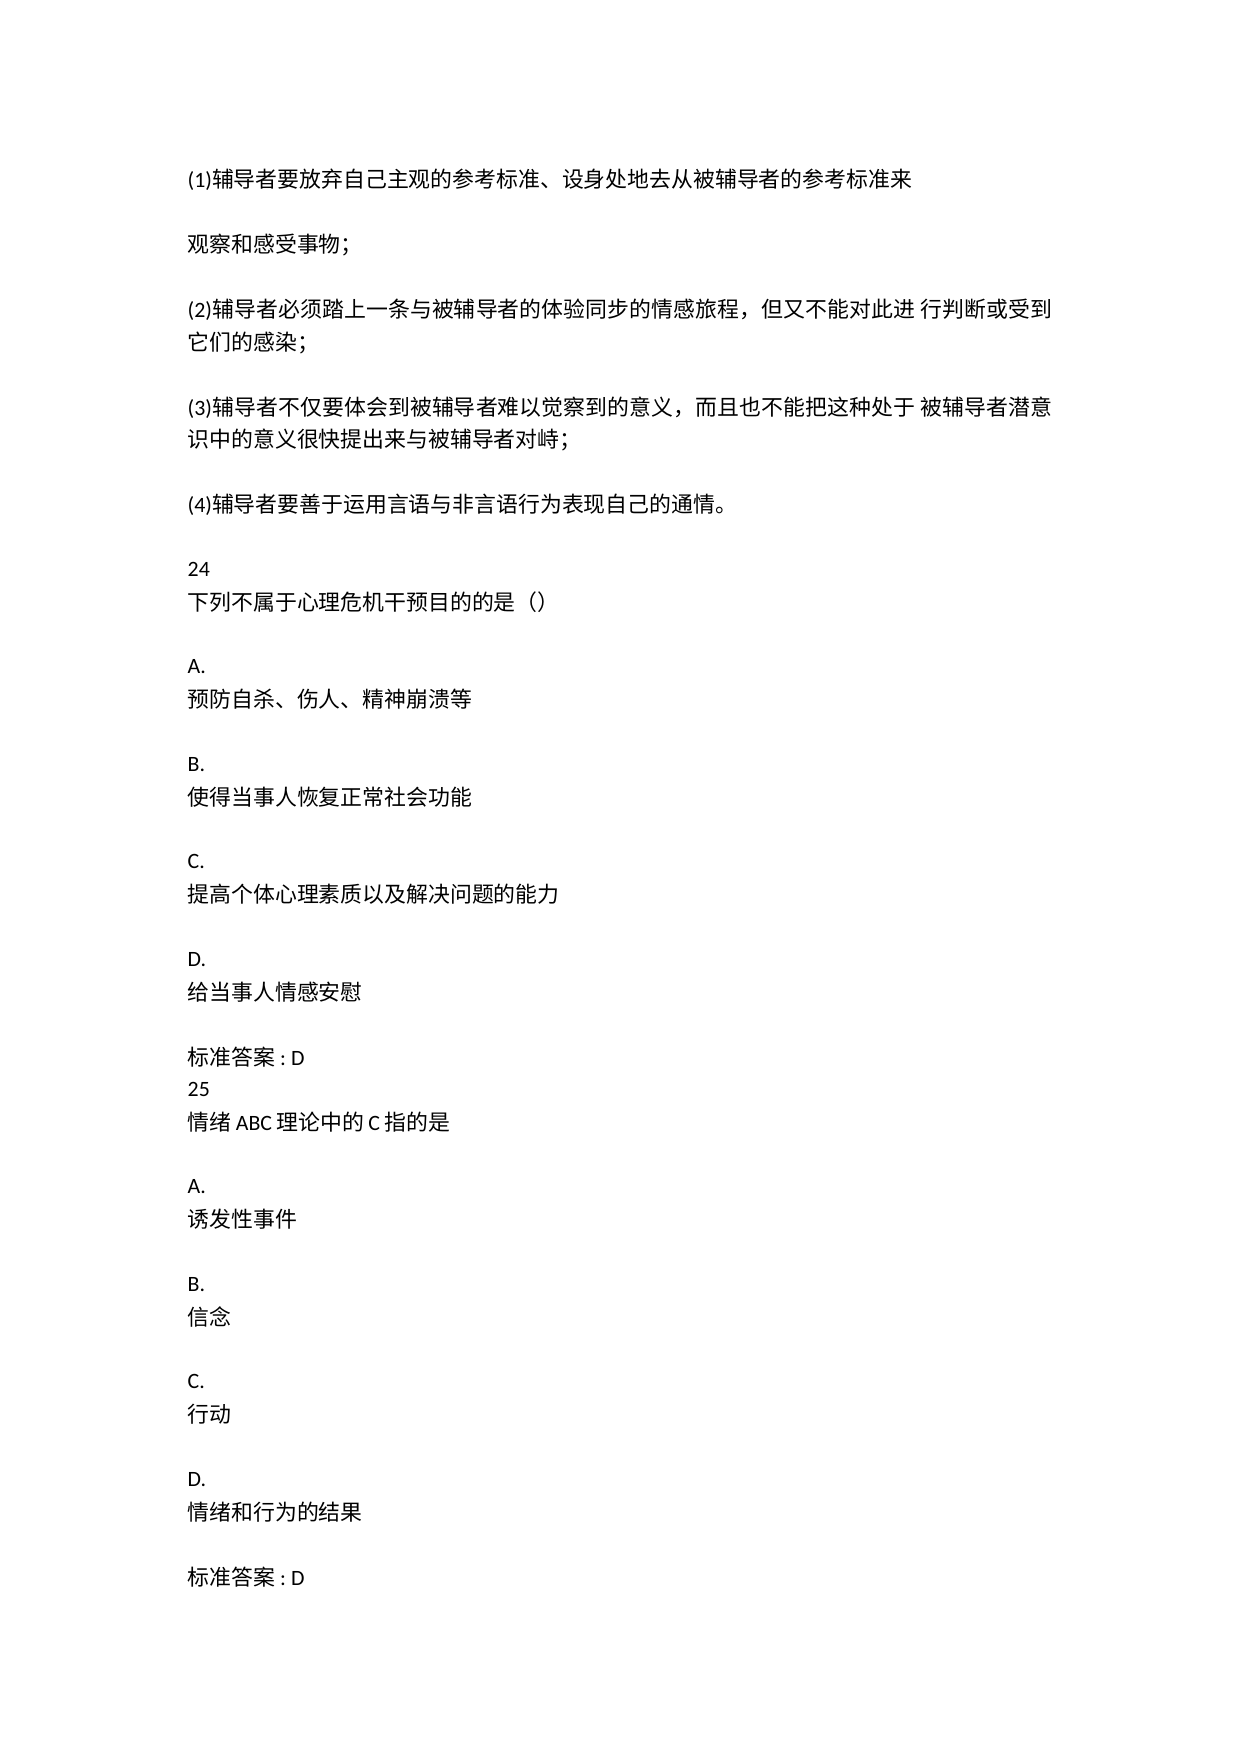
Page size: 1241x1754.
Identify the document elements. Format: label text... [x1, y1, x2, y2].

text 24 [187, 552, 1053, 584]
text A. [187, 1169, 1053, 1202]
text A. [187, 649, 1053, 682]
text B. [187, 1267, 1053, 1299]
text 标准答案 : D [187, 1559, 1053, 1592]
text (2)辅导者必须踏上一条与被辅导者的体验同步的情感旅程，但又不能对此进 行判断或受到它们的感染； [187, 292, 1053, 357]
text 信念 [187, 1299, 1053, 1332]
text 观察和感受事物； [187, 227, 1053, 259]
text 下列不属于心理危机干预目的的是（） [187, 584, 1053, 617]
text 诱发性事件 [187, 1202, 1053, 1234]
text B. [187, 747, 1053, 779]
text 行动 [187, 1397, 1053, 1429]
text 提高个体心理素质以及解决问题的能力 [187, 877, 1053, 909]
text 标准答案 : D [187, 1039, 1053, 1072]
text (4)辅导者要善于运用言语与非言语行为表现自己的通情。 [187, 487, 1053, 519]
text 使得当事人恢复正常社会功能 [187, 779, 1053, 812]
text C. [187, 1364, 1053, 1397]
text 25 [187, 1072, 1053, 1104]
text 情绪ABC理论中的C指的是 [187, 1104, 1053, 1137]
text (1)辅导者要放弃自己主观的参考标准、设身处地去从被辅导者的参考标准来 [187, 162, 1053, 194]
text D. [187, 942, 1053, 974]
text 情绪和行为的结果 [187, 1494, 1053, 1527]
text D. [187, 1462, 1053, 1494]
text (3)辅导者不仅要体会到被辅导者难以觉察到的意义，而且也不能把这种处于 被辅导者潜意识中的意义很快提出来与被辅导者对峙； [187, 389, 1053, 454]
text C. [187, 844, 1053, 877]
text 给当事人情感安慰 [187, 974, 1053, 1007]
text 预防自杀、伤人、精神崩溃等 [187, 682, 1053, 714]
